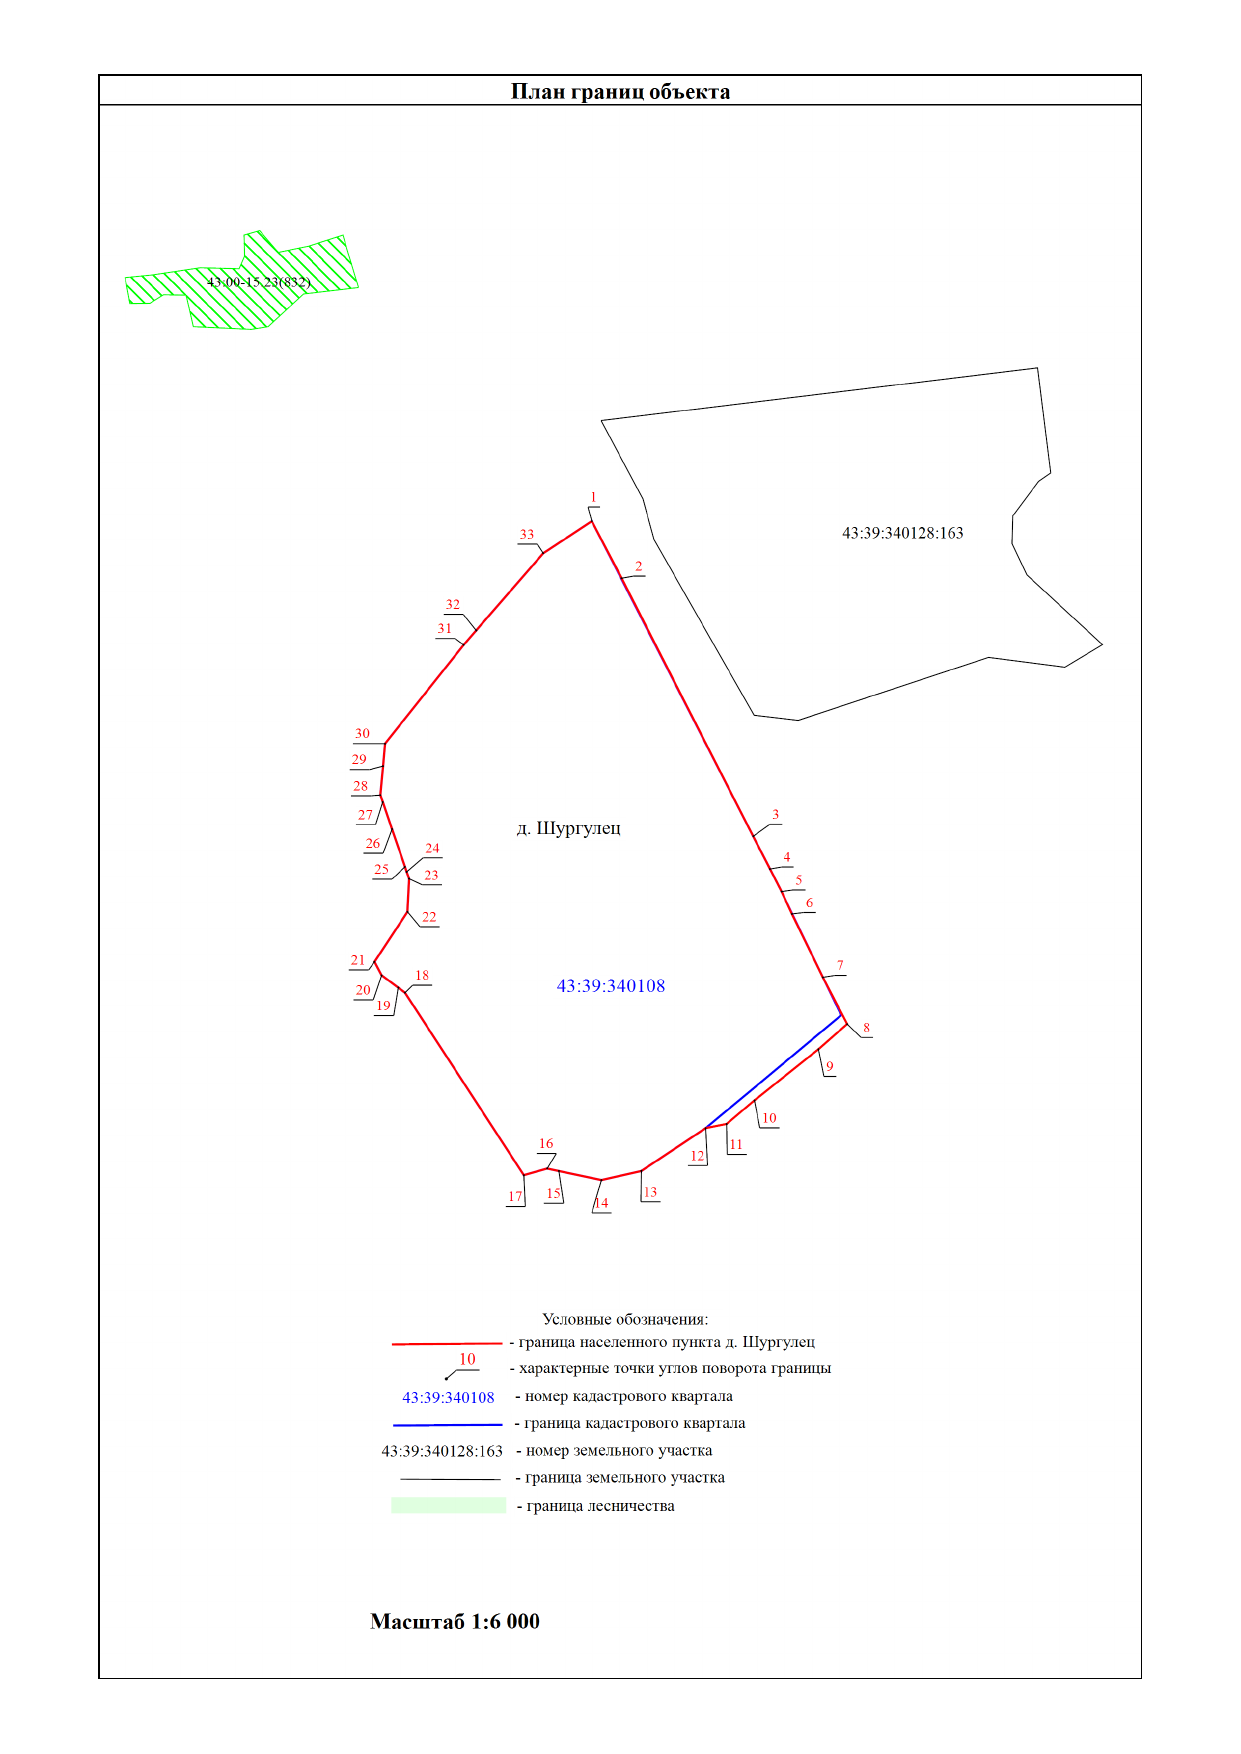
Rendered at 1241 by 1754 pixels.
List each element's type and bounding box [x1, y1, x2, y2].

picture [98, 74, 1142, 1679]
